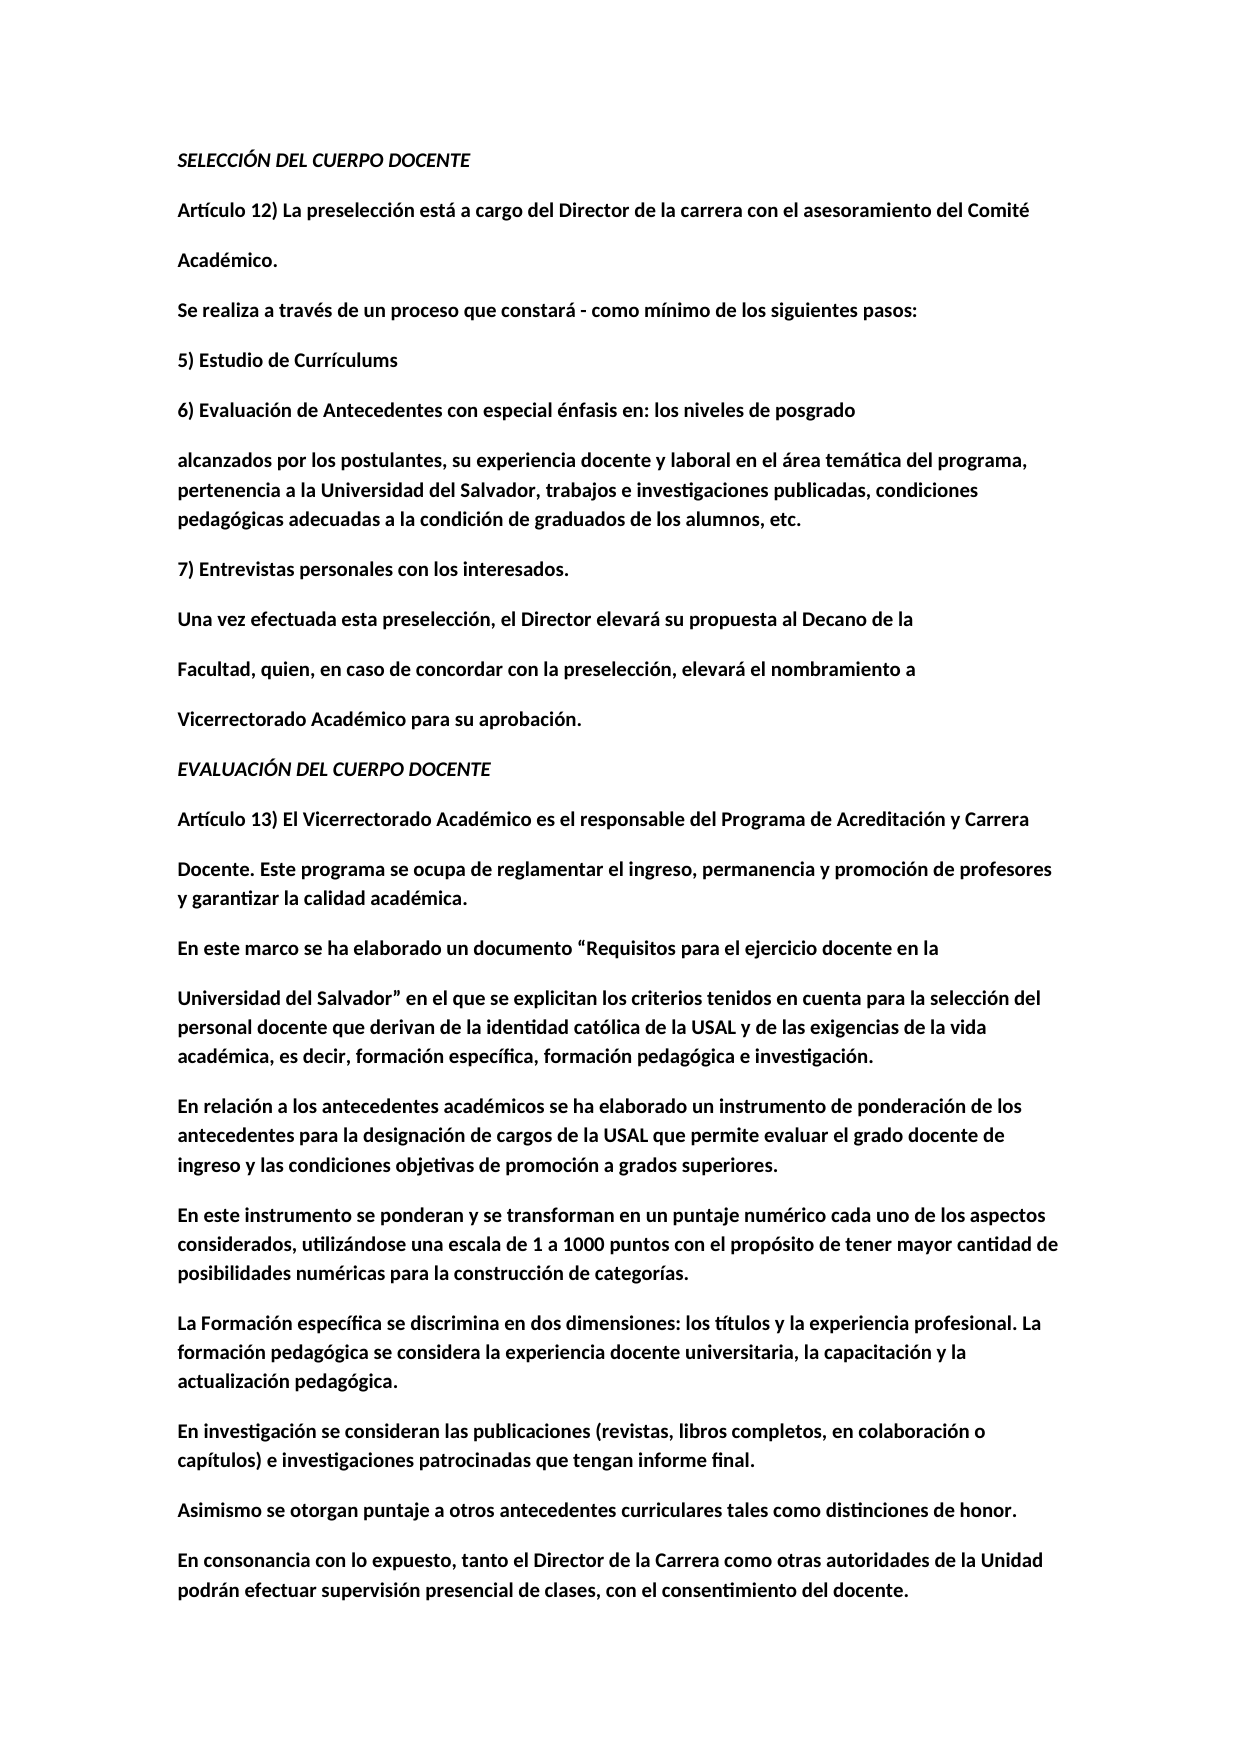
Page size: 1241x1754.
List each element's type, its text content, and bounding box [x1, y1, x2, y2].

text En investigación se consideran las publicaciones (revistas, libros completos, en colaboración o capítulos) e investigaciones patrocinadas que tengan informe final. [177, 1418, 1063, 1473]
text En este instrumento se ponderan y se transforman en un puntaje numérico cada uno de los aspectos considerados, utilizándose una escala de 1 a 1000 puntos con el propósito de tener mayor cantidad de posibilidades numéricas para la construcción de categorías. [177, 1202, 1063, 1286]
text 5) Estudio de Currículums [177, 348, 1063, 373]
text Artículo 12) La preselección está a cargo del Director de la carrera con el asesoramiento del Comité [177, 198, 1063, 223]
text Vicerrectorado Académico para su aprobación. [177, 706, 1063, 731]
text alcanzados por los postulantes, su experiencia docente y laboral en el área temática del programa, pertenencia a la Universidad del Salvador, trabajos e investigaciones publicadas, condiciones pedagógicas adecuadas a la condición de graduados de los alumnos, etc. [177, 448, 1063, 531]
text Docente. Este programa se ocupa de reglamentar el ingreso, permanencia y promoción de profesores y garantizar la calidad académica. [177, 856, 1063, 911]
text Artículo 13) El Vicerrectorado Académico es el responsable del Programa de Acreditación y Carrera [177, 806, 1063, 831]
text Académico. [177, 248, 1063, 273]
text SELECCIÓN DEL CUERPO DOCENTE [177, 148, 1063, 173]
text En consonancia con lo expuesto, tanto el Director de la Carrera como otras autoridades de la Unidad podrán efectuar supervisión presencial de clases, con el consentimiento del docente. [177, 1548, 1063, 1602]
text En relación a los antecedentes académicos se ha elaborado un instrumento de ponderación de los antecedentes para la designación de cargos de la USAL que permite evaluar el grado docente de ingreso y las condiciones objetivas de promoción a grados superiores. [177, 1093, 1063, 1177]
text EVALUACIÓN DEL CUERPO DOCENTE [177, 756, 1063, 781]
text Universidad del Salvador” en el que se explicitan los criterios tenidos en cuenta para la selección del personal docente que derivan de la identidad católica de la USAL y de las exigencias de la vida académica, es decir, formación específica, formación pedagógica e investigación. [177, 985, 1063, 1069]
text 7) Entrevistas personales con los interesados. [177, 556, 1063, 581]
text 6) Evaluación de Antecedentes con especial énfasis en: los niveles de posgrado [177, 398, 1063, 423]
text Facultad, quien, en caso de concordar con la preselección, elevará el nombramiento a [177, 656, 1063, 681]
text La Formación específica se discrimina en dos dimensiones: los títulos y la experiencia profesional. La formación pedagógica se considera la experiencia docente universitaria, la capacitación y la actualización pedagógica. [177, 1310, 1063, 1394]
text Se realiza a través de un proceso que constará - como mínimo de los siguientes pasos: [177, 298, 1063, 323]
text Asimismo se otorgan puntaje a otros antecedentes curriculares tales como distinciones de honor. [177, 1498, 1063, 1523]
text Una vez efectuada esta preselección, el Director elevará su propuesta al Decano de la [177, 606, 1063, 631]
text En este marco se ha elaborado un documento “Requisitos para el ejercicio docente en la [177, 935, 1063, 961]
